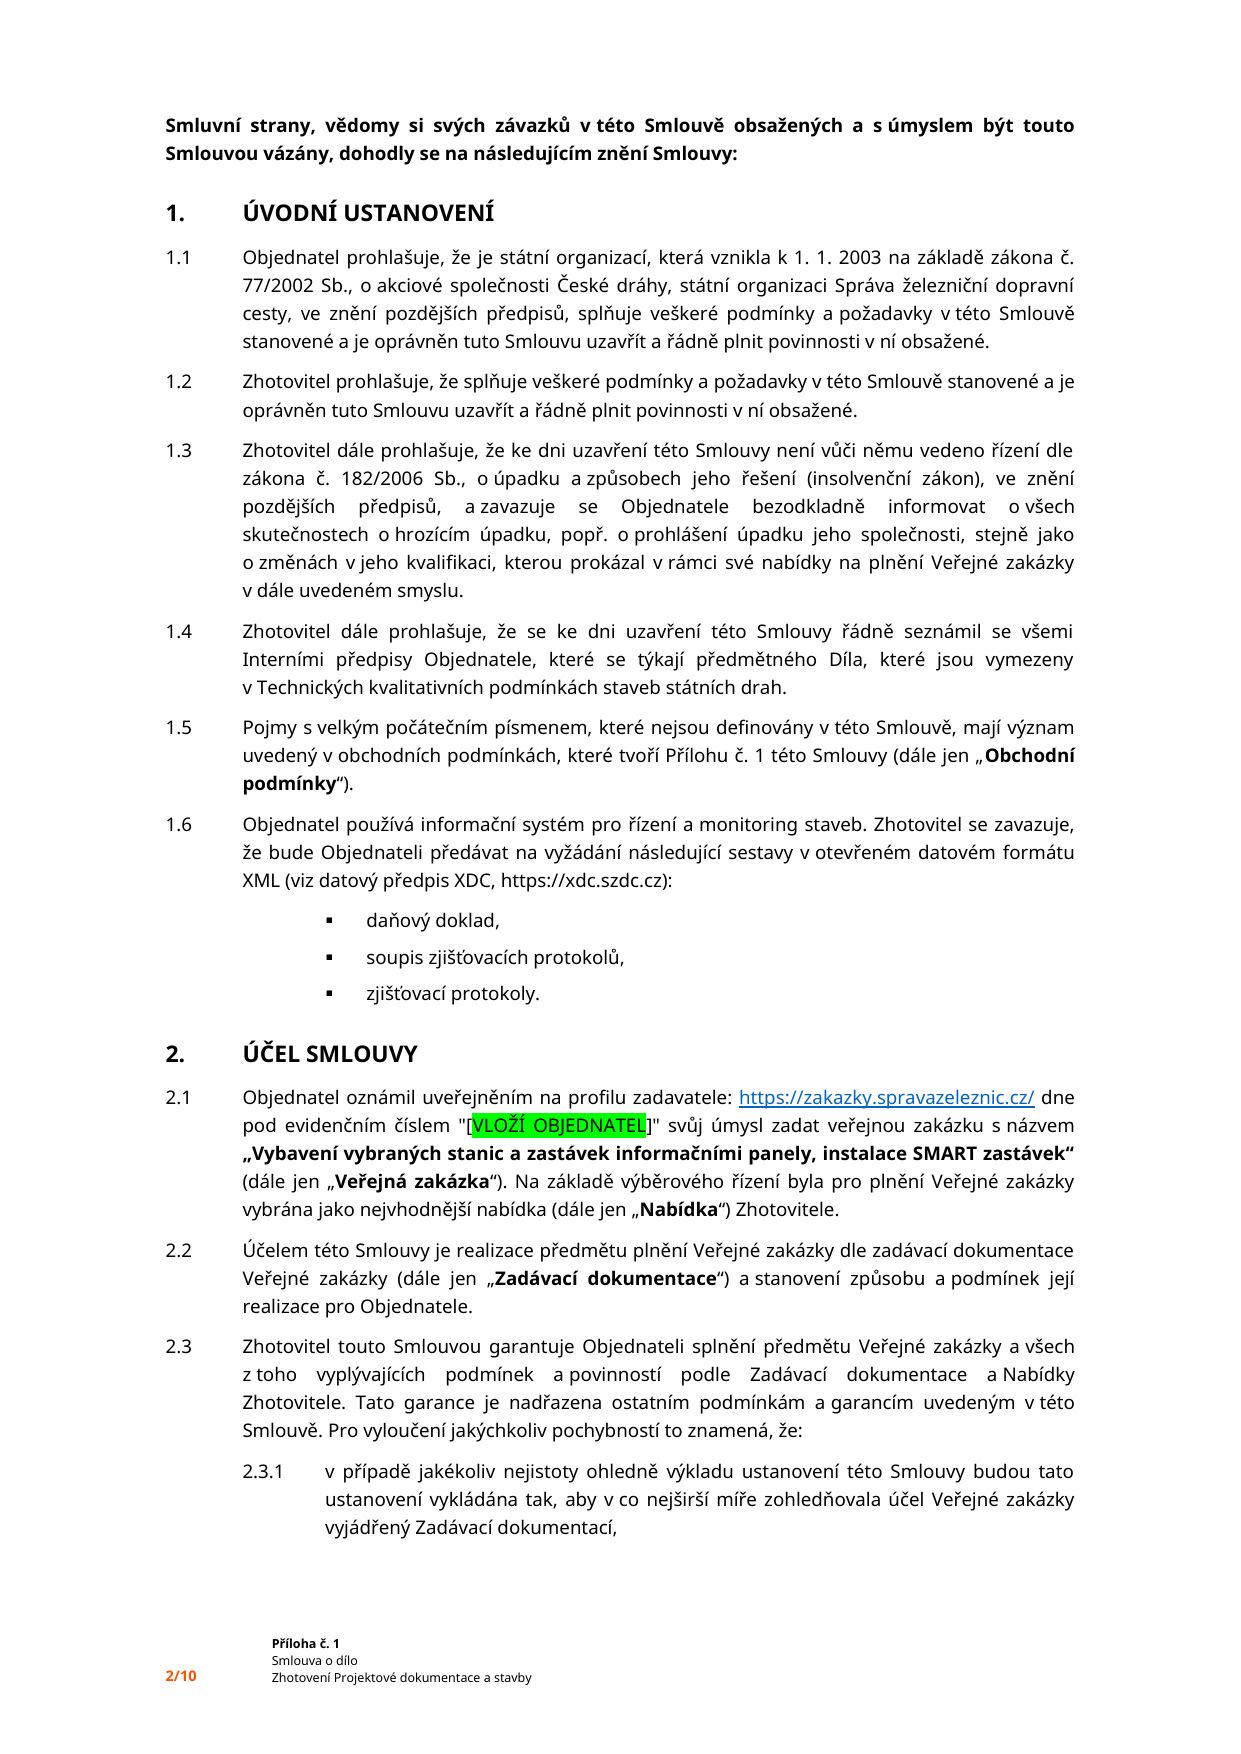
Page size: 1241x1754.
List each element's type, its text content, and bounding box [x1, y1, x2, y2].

text v případě jakékoliv nejistoty ohledně výkladu ustanovení této Smlouvy budou tato ustanovení vykládána tak, aby v co nejširší míře zohledňovala účel Veřejné zakázky vyjádřený Zadávací dokumentací, [242, 1458, 1075, 1540]
text Zhotovitel touto Smlouvou garantuje Objednateli splnění předmětu Veřejné zakázky a všech z toho vyplývajících podmínek a povinností podle Zadávací dokumentace a Nabídky Zhotovitele. Tato garance je nadřazena ostatním podmínkám a garancím uvedeným v této Smlouvě. Pro vyloučení jakýchkoliv pochybností to znamená, že: [165, 1334, 1075, 1443]
text daňový doklad, [325, 908, 1075, 933]
text Zhotovitel prohlašuje, že splňuje veškeré podmínky a požadavky v této Smlouvě stanovené a je oprávněn tuto Smlouvu uzavřít a řádně plnit povinnosti v ní obsažené. [165, 369, 1075, 422]
text Zhotovitel dále prohlašuje, že ke dni uzavření této Smlouvy není vůči němu vedeno řízení dle zákona č. 182/2006 Sb., o úpadku a způsobech jeho řešení (insolvenční zákon), ve znění pozdějších předpisů, a zavazuje se Objednatele bezodkladně informovat o všech skutečnostech o hrozícím úpadku, popř. o prohlášení úpadku jeho společnosti, stejně jako o změnách v jeho kvalifikaci, kterou prokázal v rámci své nabídky na plnění Veřejné zakázky v dále uvedeném smyslu. [165, 437, 1075, 603]
text Objednatel používá informační systém pro řízení a monitoring staveb. Zhotovitel se zavazuje, že bude Objednateli předávat na vyžádání následující sestavy v otevřeném datovém formátu XML (viz datový předpis XDC, https://xdc.szdc.cz): [165, 811, 1075, 893]
text soupis zjišťovacích protokolů, [325, 944, 1075, 969]
text Zhotovitel dále prohlašuje, že se ke dni uzavření této Smlouvy řádně seznámil se všemi Interními předpisy Objednatele, které se týkají předmětného Díla, které jsou vymezeny v Technických kvalitativních podmínkách staveb státních drah. [165, 618, 1075, 699]
text Objednatel prohlašuje, že je státní organizací, která vznikla k 1. 1. 2003 na základě zákona č. 77/2002 Sb., o akciové společnosti České dráhy, státní organizaci Správa železniční dopravní cesty, ve znění pozdějších předpisů, splňuje veškeré podmínky a požadavky v této Smlouvě stanovené a je oprávněn tuto Smlouvu uzavřít a řádně plnit povinnosti v ní obsažené. [165, 244, 1075, 354]
text Objednatel oznámil uveřejněním na profilu zadavatele: https://zakazky.spravazeleznic.cz/ dne pod evidenčním číslem "[VLOŽÍ OBJEDNATEL]" svůj úmysl zadat veřejnou zakázku s názvem „Vybavení vybraných stanic a zastávek informačními panely, instalace SMART zastávek“ (dále jen „Veřejná zakázka“). Na základě výběrového řízení byla pro plnění Veřejné zakázky vybrána jako nejvhodnější nabídka (dále jen „Nabídka“) Zhotovitele. [165, 1084, 1075, 1222]
text ÚVODNÍ USTANOVENÍ [165, 197, 1075, 229]
text Pojmy s velkým počátečním písmenem, které nejsou definovány v této Smlouvě, mají význam uvedený v obchodních podmínkách, které tvoří Přílohu č. 1 této Smlouvy (dále jen „Obchodní podmínky“). [165, 714, 1075, 796]
text Smluvní strany, vědomy si svých závazků v této Smlouvě obsažených a s úmyslem být touto Smlouvou vázány, dohodly se na následujícím znění Smlouvy: [165, 112, 1075, 166]
text Účelem této Smlouvy je realizace předmětu plnění Veřejné zakázky dle zadávací dokumentace Veřejné zakázky (dále jen „Zadávací dokumentace“) a stanovení způsobu a podmínek její realizace pro Objednatele. [165, 1237, 1075, 1319]
text zjišťovací protokoly. [325, 980, 1075, 1006]
text ÚČEL SMLOUVY [165, 1038, 1075, 1069]
